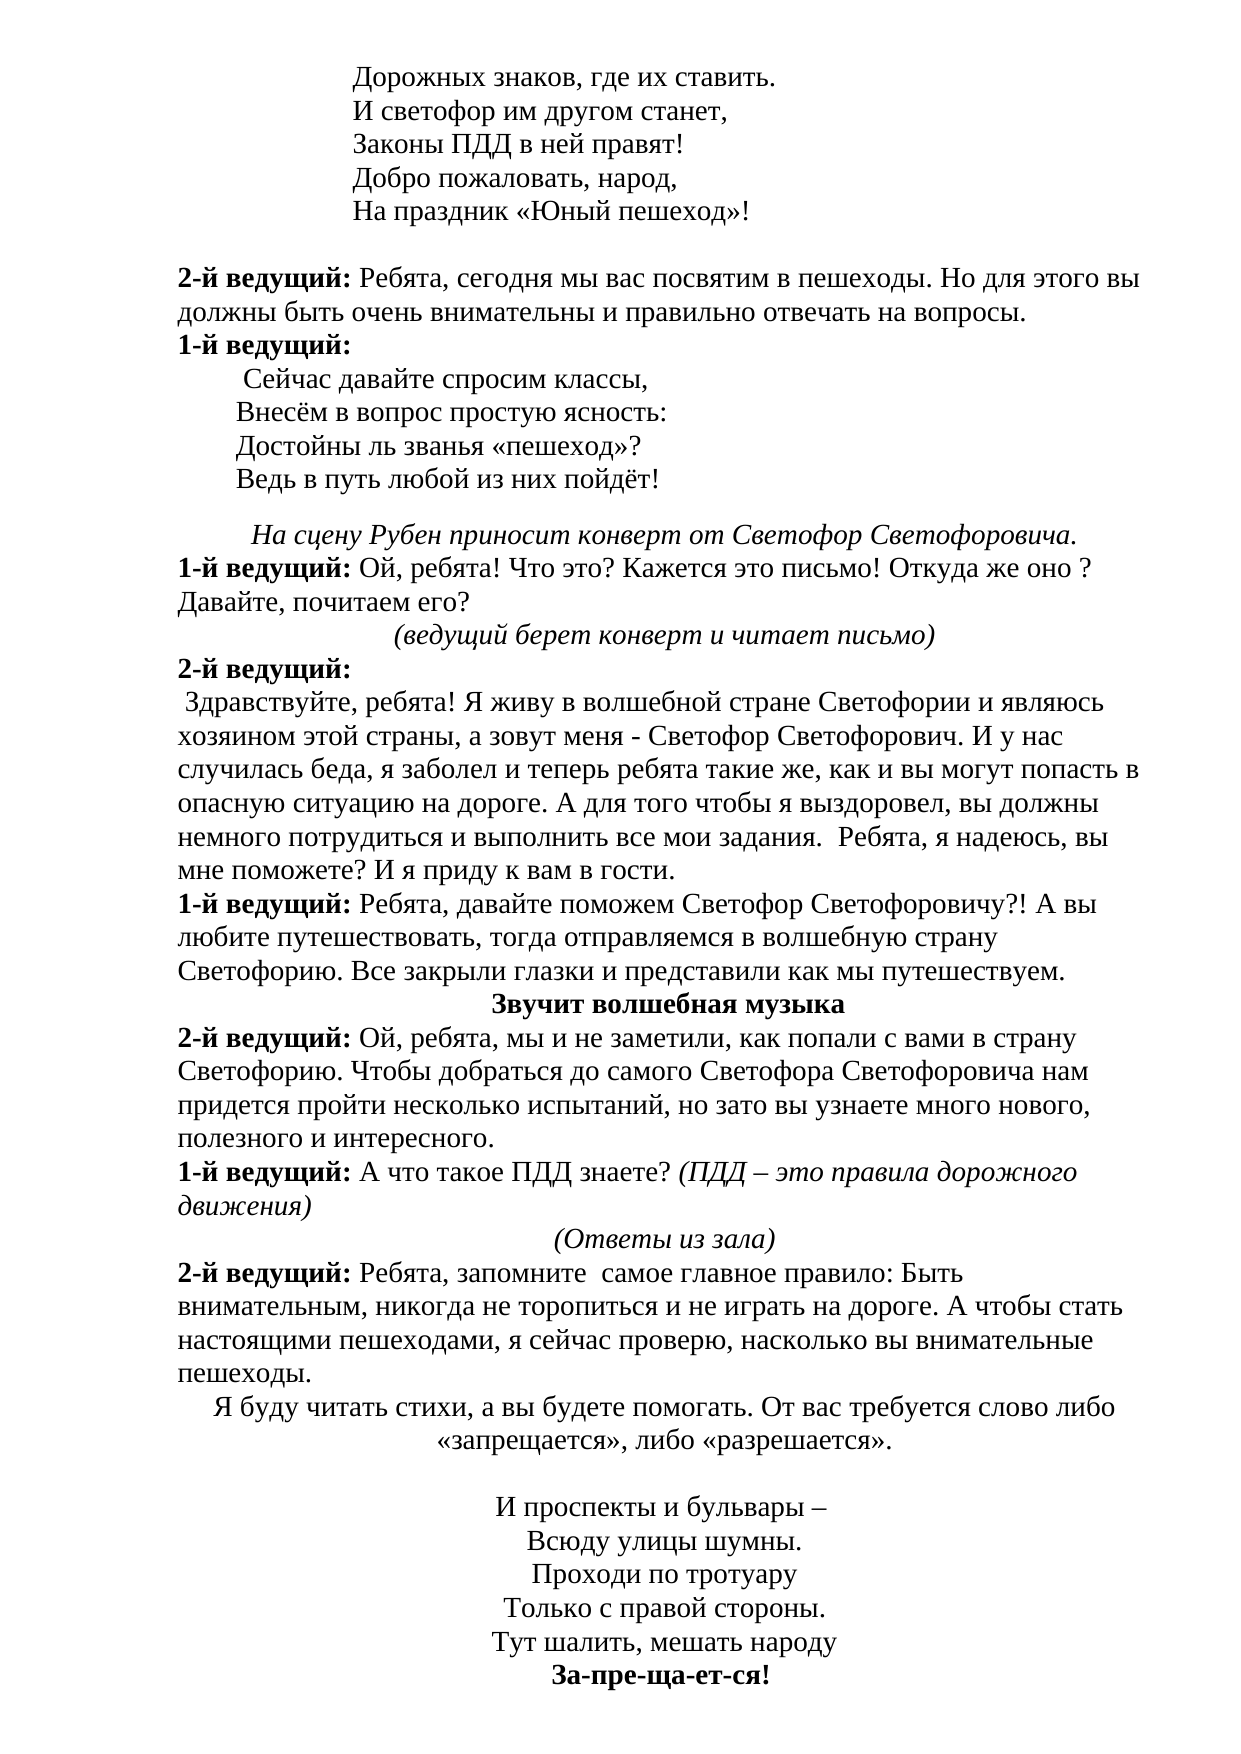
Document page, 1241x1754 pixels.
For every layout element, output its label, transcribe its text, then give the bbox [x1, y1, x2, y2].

text 2-й ведущий: Ребята, сегодня мы вас посвятим в пешеходы. Но для этого вы должны быть очень внимательны и правильно отвечать на вопросы. [177, 260, 1152, 327]
text Внесём в вопрос простую ясность: [177, 394, 1152, 428]
text 1-й ведущий: Ребята, давайте поможем Светофор Светофоровичу?! А вы любите путешествовать, тогда отправляемся в волшебную страну Светофорию. Все закрыли глазки и представили как мы путешествуем. [177, 886, 1152, 986]
text И светофор им другом станет, [177, 93, 1152, 126]
text 1-й ведущий: А что такое ПДД знаете? (ПДД – это правила дорожного движения) [177, 1154, 1152, 1221]
text 2-й ведущий: Ой, ребята, мы и не заметили, как попали с вами в страну Светофорию. Чтобы добраться до самого Светофора Светофоровича нам придется пройти несколько испытаний, но зато вы узнаете много нового, полезного и интересного. [177, 1020, 1152, 1154]
text Сейчас давайте спросим классы, [177, 361, 1152, 394]
text Я буду читать стихи, а вы будете помогать. От вас требуется слово либо «запрещается», либо «разрешается». [177, 1389, 1152, 1456]
text Ведь в путь любой из них пойдёт! [177, 462, 1152, 495]
text 1-й ведущий: Ой, ребята! Что это? Кажется это письмо! Откуда же оно ? Давайте, почитаем его? [177, 550, 1152, 617]
text Дорожных знаков, где их ставить. [177, 59, 1152, 93]
text Законы ПДД в ней правят! [177, 126, 1152, 160]
text Здравствуйте, ребята! Я живу в волшебной стране Светофории и являюсь хозяином этой страны, а зовут меня - Светофор Светофорович. И у нас случилась беда, я заболел и теперь ребята такие же, как и вы могут попасть в опасную ситуацию на дороге. А для того чтобы я выздоровел, вы должны немного потрудиться и выполнить все мои задания. Ребята, я надеюсь, вы мне поможете? И я приду к вам в гости. [177, 684, 1152, 886]
text Добро пожаловать, народ, [177, 160, 1152, 193]
text На праздник «Юный пешеход»! [177, 193, 1152, 227]
text На сцену Рубен приносит конверт от Светофор Светофоровича. [177, 517, 1152, 550]
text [177, 1489, 1152, 1691]
text (ведущий берет конверт и читает письмо) [177, 617, 1152, 651]
text (Ответы из зала) [177, 1221, 1152, 1255]
text Достойны ль званья «пешеход»? [177, 428, 1152, 462]
text 2-й ведущий: Ребята, запомните самое главное правило: Быть внимательным, никогда не торопиться и не играть на дороге. А чтобы стать настоящими пешеходами, я сейчас проверю, насколько вы внимательные пешеходы. [177, 1255, 1152, 1389]
text Звучит волшебная музыка [177, 986, 1152, 1020]
text 2-й ведущий: [177, 651, 1152, 684]
text 1-й ведущий: [177, 327, 1152, 361]
